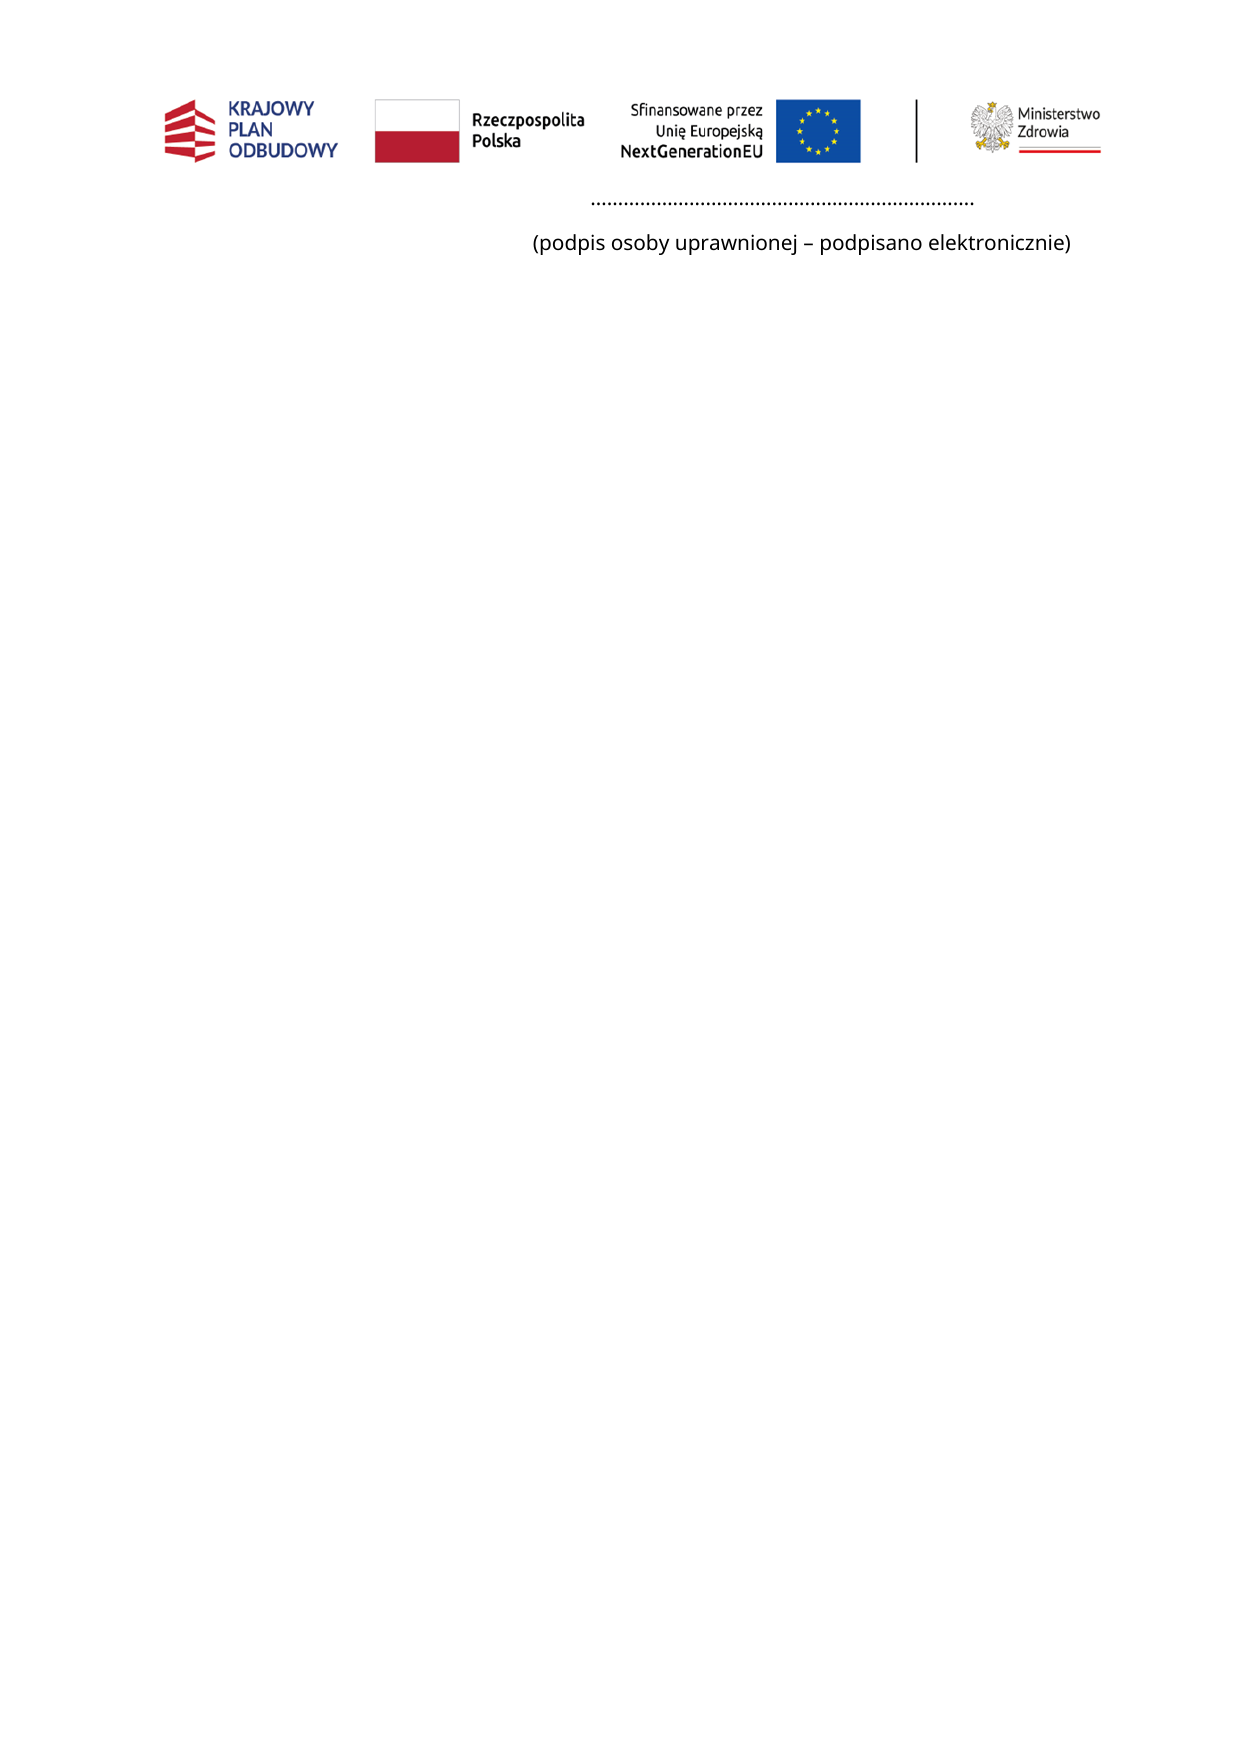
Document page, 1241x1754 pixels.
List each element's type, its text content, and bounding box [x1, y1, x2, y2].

picture [147, 73, 1120, 183]
text (podpis osoby uprawnionej – podpisano elektronicznie) [148, 228, 1092, 256]
text ……………………………………………………………. [516, 183, 1092, 211]
